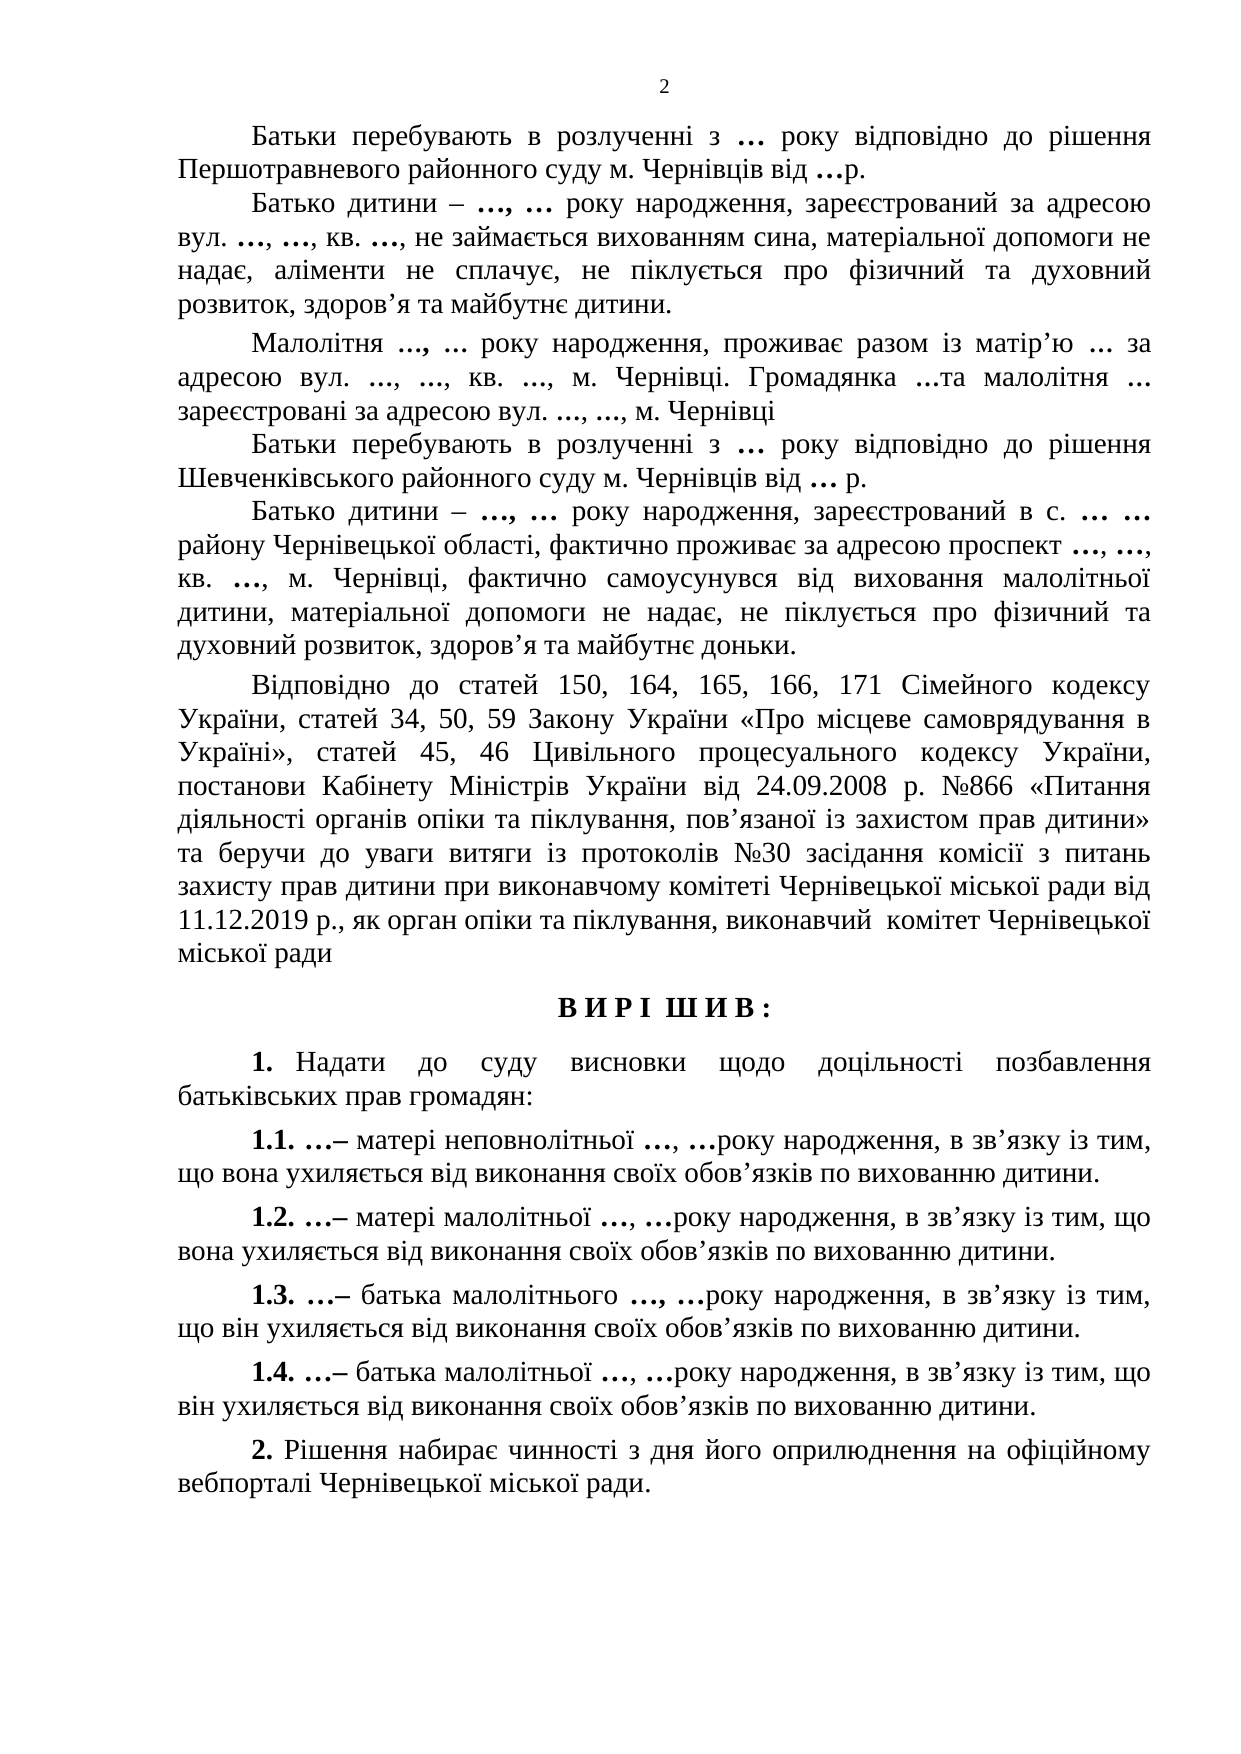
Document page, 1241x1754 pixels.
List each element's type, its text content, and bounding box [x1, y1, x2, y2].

text Батько дитини – …, … року народження, зареєстрований в с. … … району Чернівецької області, фактично проживає за адресою проспект …, …, кв. …, м. Чернівці, фактично самоусунувся від виховання малолітньої дитини, матеріальної допомоги не надає, не піклується про фізичний та духовний розвиток, здоров’я та майбутнє доньки. [177, 493, 1152, 661]
list …– батька малолітньої …, …року народження, в зв’язку із тим, що він ухиляється від виконання своїх обов’язків по вихованню дитини. [177, 1354, 1152, 1421]
text Малолітня …, … року народження, проживає разом із матір’ю … за адресою вул. …, …, кв. …, м. Чернівці. Громадянка …та малолітня … зареєстровані за адресою вул. …, …, м. Чернівці [177, 326, 1152, 426]
text Батько дитини – …, … року народження, зареєстрований за адресою вул. …, …, кв. …, не займається вихованням сина, матеріальної допомоги не надає, аліменти не сплачує, не піклується про фізичний та духовний розвиток, здоров’я та майбутнє дитини. [177, 185, 1152, 319]
list …– батька малолітнього …, …року народження, в зв’язку із тим, що він ухиляється від виконання своїх обов’язків по вихованню дитини. [177, 1277, 1152, 1344]
list …– матері неповнолітньої …, …року народження, в зв’язку із тим, що вона ухиляється від виконання своїх обов’язків по вихованню дитини. [177, 1122, 1152, 1189]
list …– матері малолітньої …, …року народження, в зв’язку із тим, що вона ухиляється від виконання своїх обов’язків по вихованню дитини. [177, 1199, 1152, 1266]
text Батьки перебувають в розлученні з … року відповідно до рішення Шевченківського районного суду м. Чернівців від … р. [177, 426, 1152, 493]
text В И Р І Ш И В : [177, 990, 1152, 1023]
text 2. Рішення набирає чинності з дня його оприлюднення на офіційному вебпорталі Чернівецької міської ради. [177, 1432, 1152, 1499]
text Батьки перебувають в розлученні з … року відповідно до рішення Першотравневого районного суду м. Чернівців від …р. [177, 118, 1152, 185]
text Відповідно до статей 150, 164, 165, 166, 171 Сімейного кодексу України, статей 34, 50, 59 Закону України «Про місцеве самоврядування в Україні», статей 45, 46 Цивільного процесуального кодексу України, постанови Кабінету Міністрів України від 24.09.2008 р. №866 «Питання діяльності органів опіки та піклування, пов’язаної із захистом прав дитини» та беручи до уваги витяги із протоколів №30 засідання комісії з питань захисту прав дитини при виконавчому комітеті Чернівецької міської ради від 11.12.2019 р., як орган опіки та піклування, виконавчий комітет Чернівецької міської ради [177, 667, 1152, 969]
list Надати до суду висновки щодо доцільності позбавлення батьківських прав громадян: [177, 1044, 1152, 1111]
